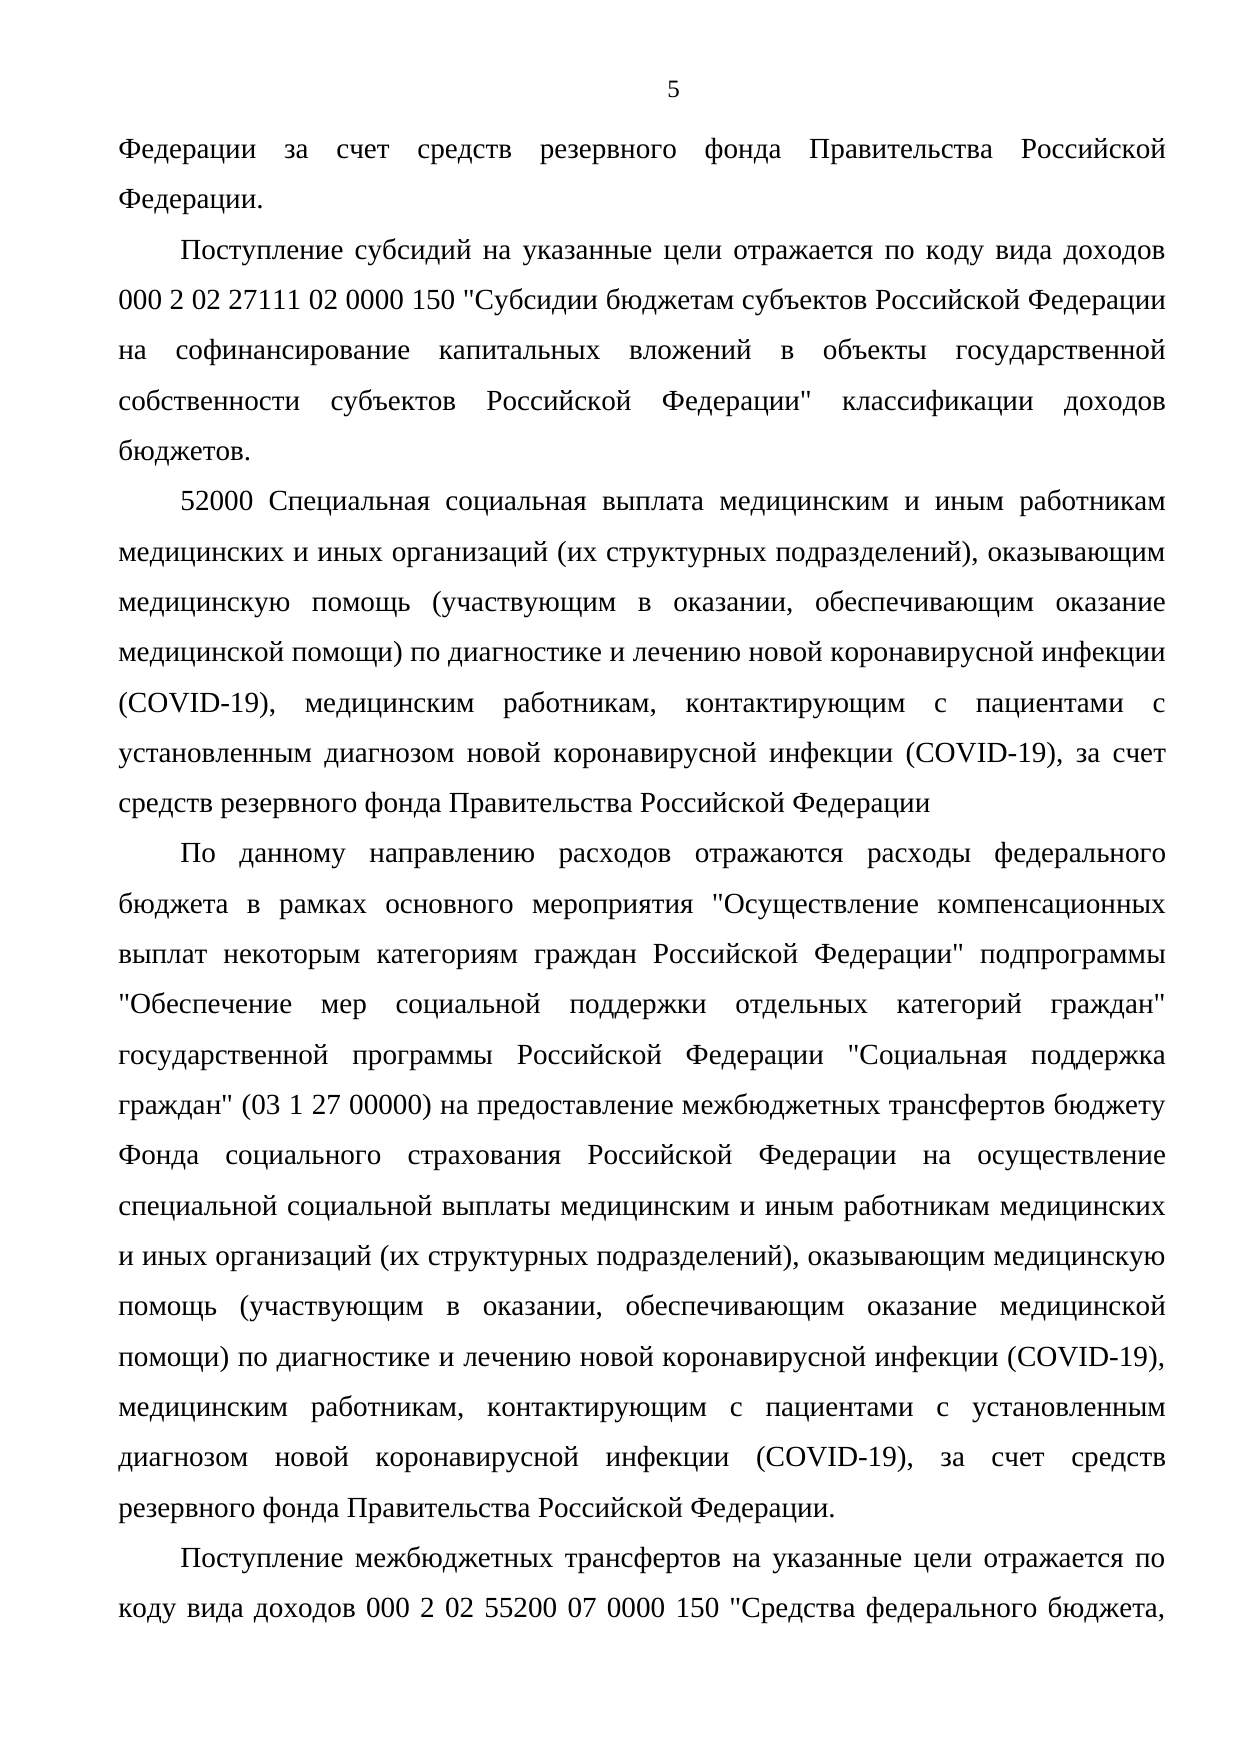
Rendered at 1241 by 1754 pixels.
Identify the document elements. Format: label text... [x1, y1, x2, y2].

text 52000 Специальная социальная выплата медицинским и иным работникам медицинских и иных организаций (их структурных подразделений), оказывающим медицинскую помощь (участвующим в оказании, обеспечивающим оказание медицинской помощи) по диагностике и лечению новой коронавирусной инфекции (COVID-19), медицинским работникам, контактирующим с пациентами с установленным диагнозом новой коронавирусной инфекции (COVID-19), за счет средств резервного фонда Правительства Российской Федерации [118, 483, 1167, 819]
text Поступление субсидий на указанные цели отражается по коду вида доходов 000 2 02 27111 02 0000 150 "Субсидии бюджетам субъектов Российской Федерации на софинансирование капитальных вложений в объекты государственной собственности субъектов Российской Федерации" классификации доходов бюджетов. [118, 232, 1167, 467]
text По данному направлению расходов отражаются расходы федерального бюджета в рамках основного мероприятия "Осуществление компенсационных выплат некоторым категориям граждан Российской Федерации" подпрограммы "Обеспечение мер социальной поддержки отдельных категорий граждан" государственной программы Российской Федерации "Социальная поддержка граждан" (03 1 27 00000) на предоставление межбюджетных трансфертов бюджету Фонда социального страхования Российской Федерации на осуществление специальной социальной выплаты медицинским и иным работникам медицинских и иных организаций (их структурных подразделений), оказывающим медицинскую помощь (участвующим в оказании, обеспечивающим оказание медицинской помощи) по диагностике и лечению новой коронавирусной инфекции (COVID-19), медицинским работникам, контактирующим с пациентами с установленным диагнозом новой коронавирусной инфекции (COVID-19), за счет средств резервного фонда Правительства Российской Федерации. [118, 836, 1167, 1523]
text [118, 1540, 1167, 1624]
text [118, 131, 1167, 215]
